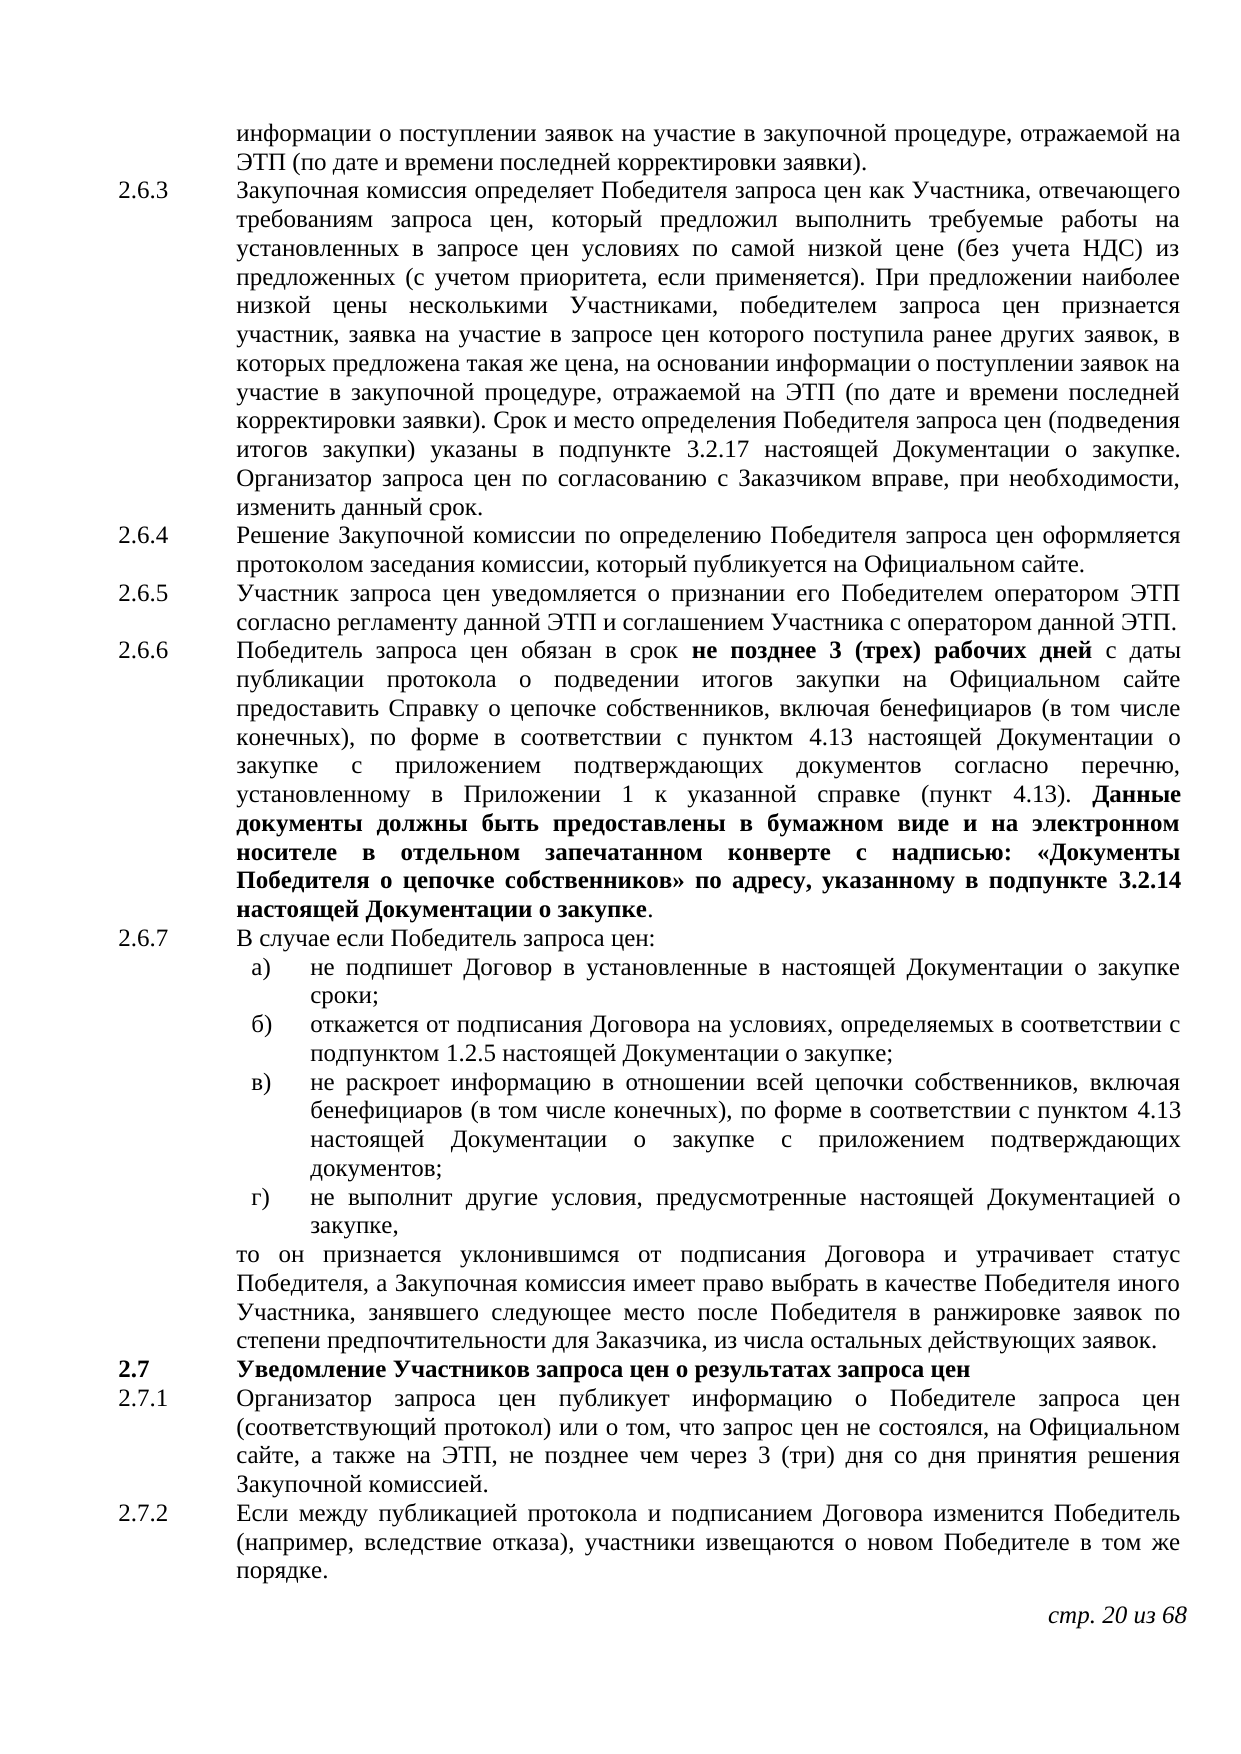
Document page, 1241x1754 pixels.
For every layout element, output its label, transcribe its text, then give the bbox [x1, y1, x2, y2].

text Организатор запроса цен публикует информацию о Победителе запроса цен (соответствующий протокол) или о том, что запрос цен не состоялся, на Официальном сайте, а также на ЭТП, не позднее чем через 3 (три) дня со дня принятия решения Закупочной комиссией. [118, 1383, 1181, 1498]
text Если между публикацией протокола и подписанием Договора изменится Победитель (например, вследствие отказа), участники извещаются о новом Победителе в том же порядке. [118, 1498, 1181, 1584]
text не подпишет Договор в установленные в настоящей Документации о закупке сроки; [251, 952, 1181, 1009]
text Победитель запроса цен обязан в срок не позднее 3 (трех) рабочих дней с даты публикации протокола о подведении итогов закупки на Официальном сайте предоставить Справку о цепочке собственников, включая бенефициаров (в том числе конечных), по форме в соответствии с пунктом 4.13 настоящей Документации о закупке с приложением подтверждающих документов согласно перечню, установленному в Приложении 1 к указанной справке (пункт 4.13). Данные документы должны быть предоставлены в бумажном виде и на электронном носителе в отдельном запечатанном конверте с надписью: «Документы Победителя о цепочке собственников» по адресу, указанному в подпункте 3.2.14 настоящей Документации о закупке. [118, 636, 1181, 923]
subtitle Уведомление Участников запроса цен о результатах запроса цен [118, 1354, 1181, 1383]
text то он признается уклонившимся от подписания Договора и утрачивает статус Победителя, а Закупочная комиссия имеет право выбрать в качестве Победителя иного Участника, занявшего следующее место после Победителя в ранжировке заявок по степени предпочтительности для Заказчика, из числа остальных действующих заявок. [236, 1239, 1181, 1354]
text не раскроет информацию в отношении всей цепочки собственников, включая бенефициаров (в том числе конечных), по форме в соответствии с пунктом 4.13 настоящей Документации о закупке с приложением подтверждающих документов; [251, 1067, 1181, 1182]
text Участник запроса цен уведомляется о признании его Победителем оператором ЭТП согласно регламенту данной ЭТП и соглашением Участника с оператором данной ЭТП. [118, 578, 1181, 636]
text Решение Закупочной комиссии по определению Победителя запроса цен оформляется протоколом заседания комиссии, который публикуется на Официальном сайте. [118, 521, 1181, 578]
text В случае если Победитель запроса цен: [118, 923, 1181, 952]
text не выполнит другие условия, предусмотренные настоящей Документацией о закупке, [251, 1182, 1181, 1239]
text Закупочная комиссия определяет Победителя запроса цен как Участника, отвечающего требованиям запроса цен, который предложил выполнить требуемые работы на установленных в запросе цен условиях по самой низкой цене (без учета НДС) из предложенных (с учетом приоритета, если применяется). При предложении наиболее низкой цены несколькими Участниками, победителем запроса цен признается участник, заявка на участие в запросе цен которого поступила ранее других заявок, в которых предложена такая же цена, на основании информации о поступлении заявок на участие в закупочной процедуре, отражаемой на ЭТП (по дате и времени последней корректировки заявки). Срок и место определения Победителя запроса цен (подведения итогов закупки) указаны в подпункте 3.2.17 настоящей Документации о закупке. Организатор запроса цен по согласованию с Заказчиком вправе, при необходимости, изменить данный срок. [118, 176, 1181, 521]
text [118, 118, 1181, 176]
text откажется от подписания Договора на условиях, определяемых в соответствии с подпунктом 1.2.5 настоящей Документации о закупке; [251, 1009, 1181, 1067]
